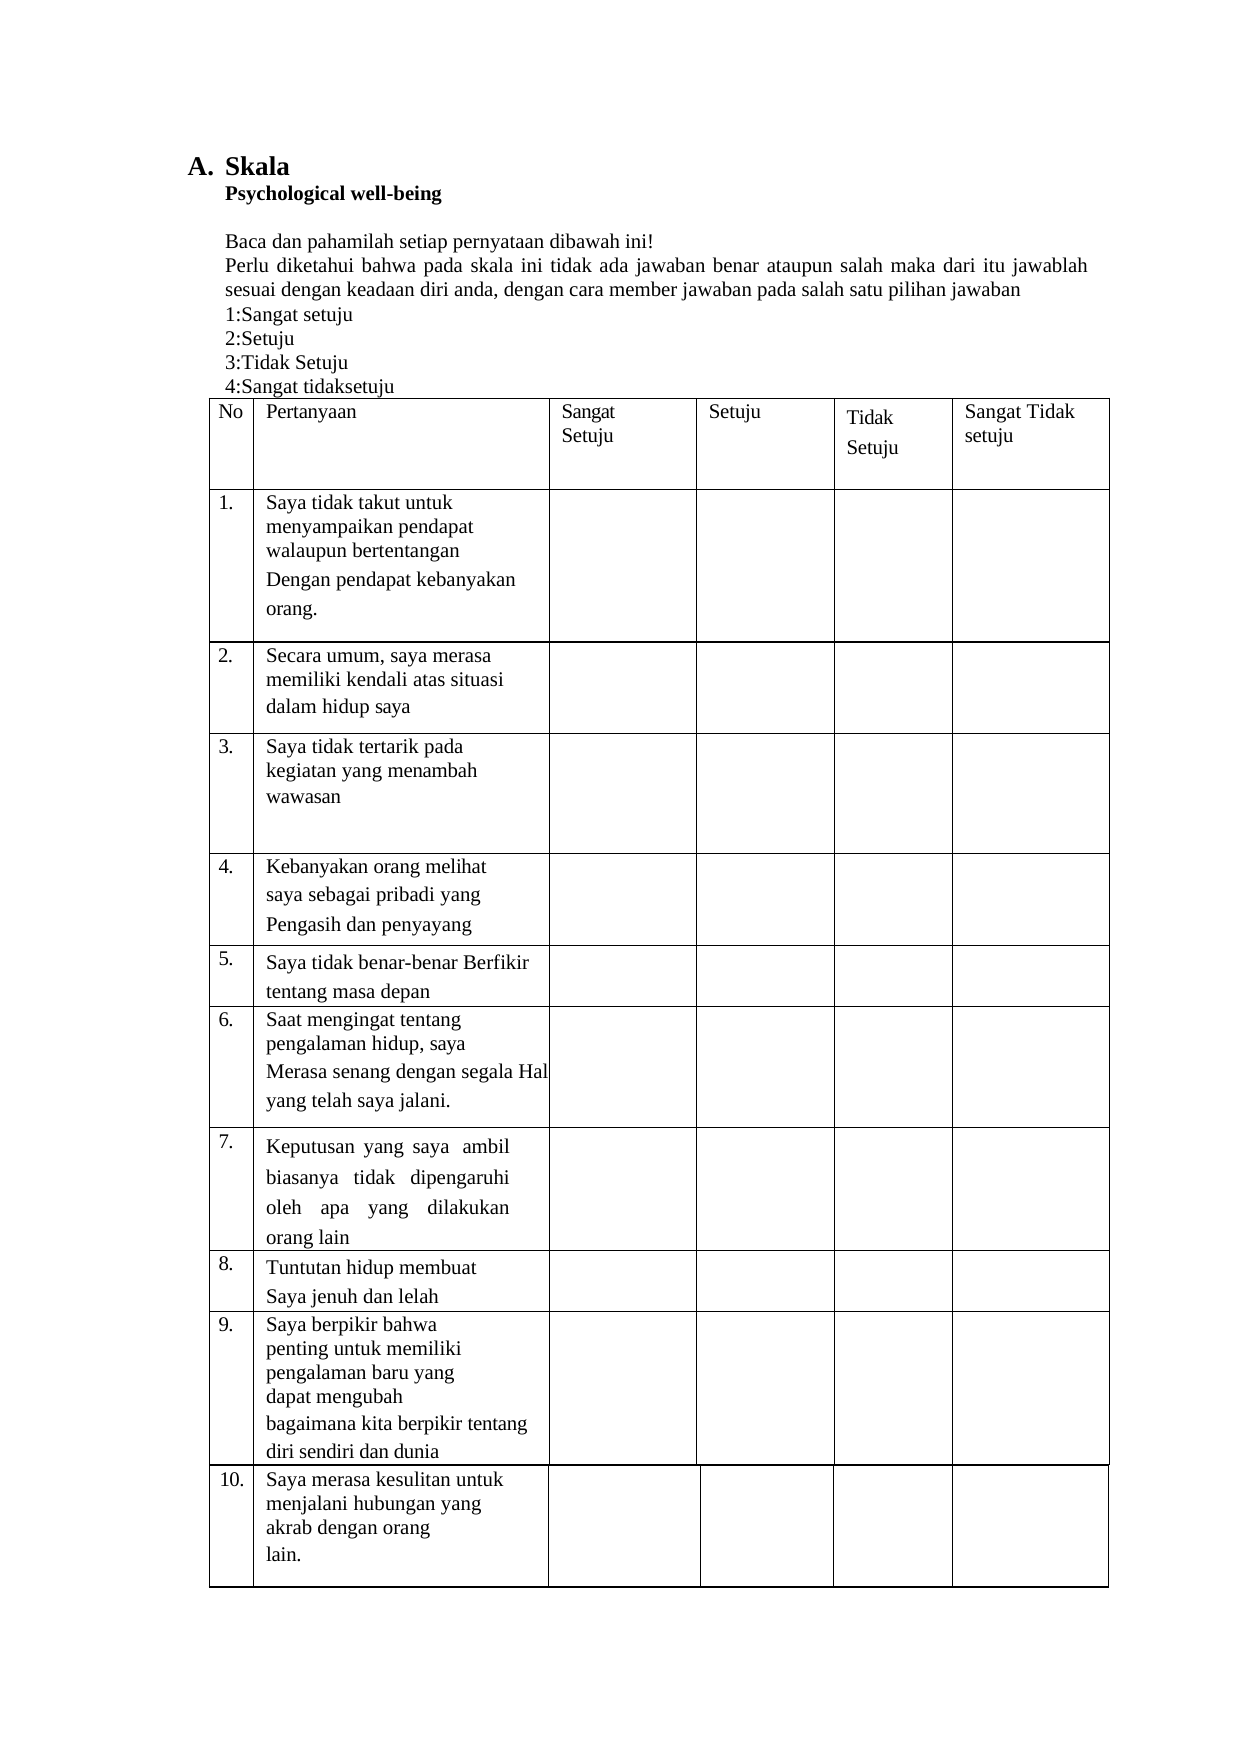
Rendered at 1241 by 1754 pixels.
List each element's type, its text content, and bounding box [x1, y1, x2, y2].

table_cell 3. [210, 734, 253, 853]
table_cell [953, 1312, 1109, 1464]
table_cell [835, 1312, 952, 1464]
table_cell [834, 1466, 952, 1586]
table_cell [953, 643, 1109, 733]
table_cell [550, 1251, 696, 1311]
table_cell [835, 643, 952, 733]
table_cell Saya tidak takut untuk menyampaikan pendapat walaupun bertentangan Dengan pendapat kebanyakan orang. [254, 490, 549, 641]
table_cell [953, 854, 1109, 945]
table_cell [550, 643, 696, 733]
table_cell Kebanyakan orang melihat saya sebagai pribadi yang Pengasih dan penyayang [254, 854, 549, 945]
list 2:Setuju [225, 326, 1090, 349]
table_cell 8. [210, 1251, 253, 1311]
table_cell [835, 1128, 952, 1249]
table_cell [835, 946, 952, 1006]
table_cell [697, 734, 834, 853]
table_cell [697, 854, 834, 945]
table_cell [953, 734, 1109, 853]
table_cell [835, 734, 952, 853]
table_cell Saya tidak benar-benar Berfikir tentang masa depan [254, 946, 549, 1006]
table_cell 4. [210, 854, 253, 945]
table_cell [549, 1466, 700, 1586]
table_cell [697, 1312, 834, 1464]
table_cell Saya berpikir bahwa penting untuk memiliki pengalaman baru yang dapat mengubah bagaimana kita berpikir tentang diri sendiri dan dunia [254, 1312, 549, 1464]
table_cell [701, 1466, 833, 1586]
table_cell [550, 1312, 696, 1464]
table_cell [697, 1007, 834, 1127]
table_cell [697, 946, 834, 1006]
table_cell Secara umum, saya merasa memiliki kendali atas situasi dalam hidup saya [254, 643, 549, 733]
table_cell [550, 1007, 696, 1127]
table_cell Saat mengingat tentang pengalaman hidup, saya Merasa senang dengan segala Hal yang telah saya jalani. [254, 1007, 549, 1127]
table_header Pertanyaan [254, 399, 549, 489]
table_header Setuju [697, 399, 834, 489]
table_cell [835, 854, 952, 945]
table_header Tidak Setuju [835, 399, 952, 489]
table_cell Saya tidak tertarik pada kegiatan yang menambah wawasan [254, 734, 549, 853]
table_cell 2. [210, 643, 253, 733]
table_cell Saya merasa kesulitan untuk menjalani hubungan yang akrab dengan orang lain. [254, 1466, 548, 1586]
table_cell [953, 1128, 1109, 1249]
table_cell Tuntutan hidup membuat Saya jenuh dan lelah [254, 1251, 549, 1311]
list 3:Tidak Setuju [225, 349, 1090, 374]
table_cell 9. [210, 1312, 253, 1464]
table_cell [953, 946, 1109, 1006]
table_cell 5. [210, 946, 253, 1006]
table_cell [550, 490, 696, 641]
table_cell Keputusan yang saya ambil biasanya tidak dipengaruhi oleh apa yang dilakukan orang lain [254, 1128, 549, 1249]
table_cell [953, 1007, 1109, 1127]
list Skala [187, 150, 1090, 181]
table_cell 7. [210, 1128, 253, 1249]
table_cell [550, 854, 696, 945]
table_cell [835, 1251, 952, 1311]
table_cell [835, 490, 952, 641]
table_cell [697, 490, 834, 641]
table_cell 10. [210, 1466, 253, 1586]
list Psychological well-being [225, 181, 1090, 205]
list 4:Sangat tidaksetuju [225, 374, 1090, 398]
table_cell [835, 1007, 952, 1127]
table_cell 6. [210, 1007, 253, 1127]
table_cell [953, 1466, 1108, 1586]
table_header Sangat Setuju [550, 399, 696, 489]
table_cell 1. [210, 490, 253, 641]
table_cell [697, 643, 834, 733]
list 1:Sangat setuju [225, 301, 1090, 326]
list Perlu diketahui bahwa pada skala ini tidak ada jawaban benar ataupun salah maka dari itu jawablah sesuai dengan keadaan diri anda, dengan cara member jawaban pada salah satu pilihan jawaban [225, 253, 1090, 301]
table_cell [550, 1128, 696, 1249]
table_header No [210, 399, 253, 489]
table_cell [550, 734, 696, 853]
table_cell [953, 1251, 1109, 1311]
table_cell [953, 490, 1109, 641]
table_cell [550, 946, 696, 1006]
table_cell [697, 1128, 834, 1249]
list Baca dan pahamilah setiap pernyataan dibawah ini! [225, 229, 1090, 253]
table_header Sangat Tidak setuju [953, 399, 1109, 489]
table_cell [697, 1251, 834, 1311]
